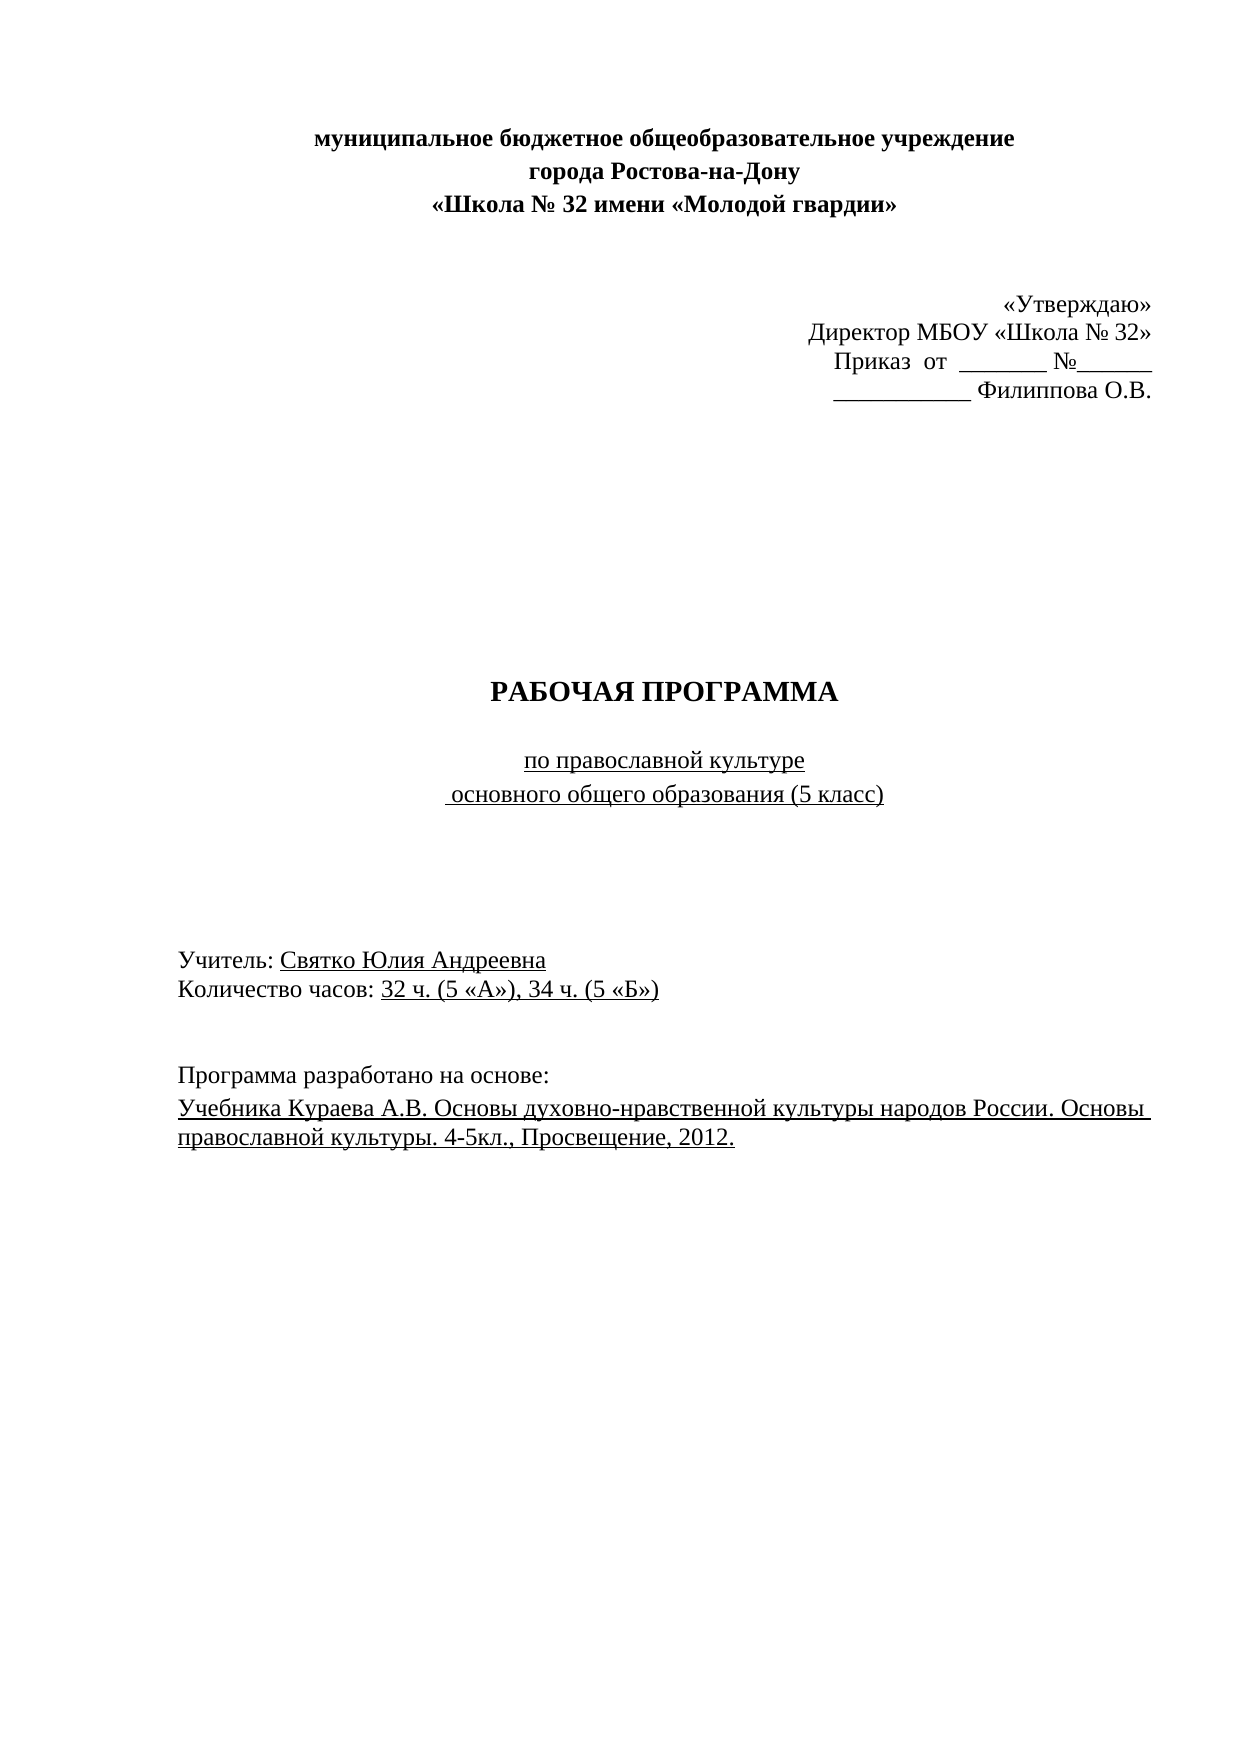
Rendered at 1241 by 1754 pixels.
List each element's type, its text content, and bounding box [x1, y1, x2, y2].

text ___________ Филиппова О.В. [177, 375, 1152, 404]
text РАБОЧАЯ ПРОГРАММА [177, 674, 1152, 708]
text города Ростова-на-Дону [177, 156, 1152, 184]
text основного общего образования (5 класс) [177, 779, 1152, 808]
text «Школа № 32 имени «Молодой гвардии» [177, 189, 1152, 218]
text Учитель: Святко Юлия Андреевна [177, 945, 1152, 974]
text по православной культуре [177, 746, 1152, 774]
text Количество часов: 32 ч. (5 «А»), 34 ч. (5 «Б») [177, 974, 1152, 1002]
text Учебника Кураева А.В. Основы духовно-нравственной культуры народов России. Основы православной культуры. 4-5кл., Просвещение, 2012. [177, 1093, 1152, 1151]
text «Утверждаю» [177, 289, 1152, 317]
text муниципальное бюджетное общеобразовательное учреждение [177, 123, 1152, 151]
text Приказ от _______ №______ [177, 346, 1152, 375]
text Программа разработано на основе: [177, 1060, 1152, 1089]
text Директор МБОУ «Школа № 32» [177, 317, 1152, 346]
